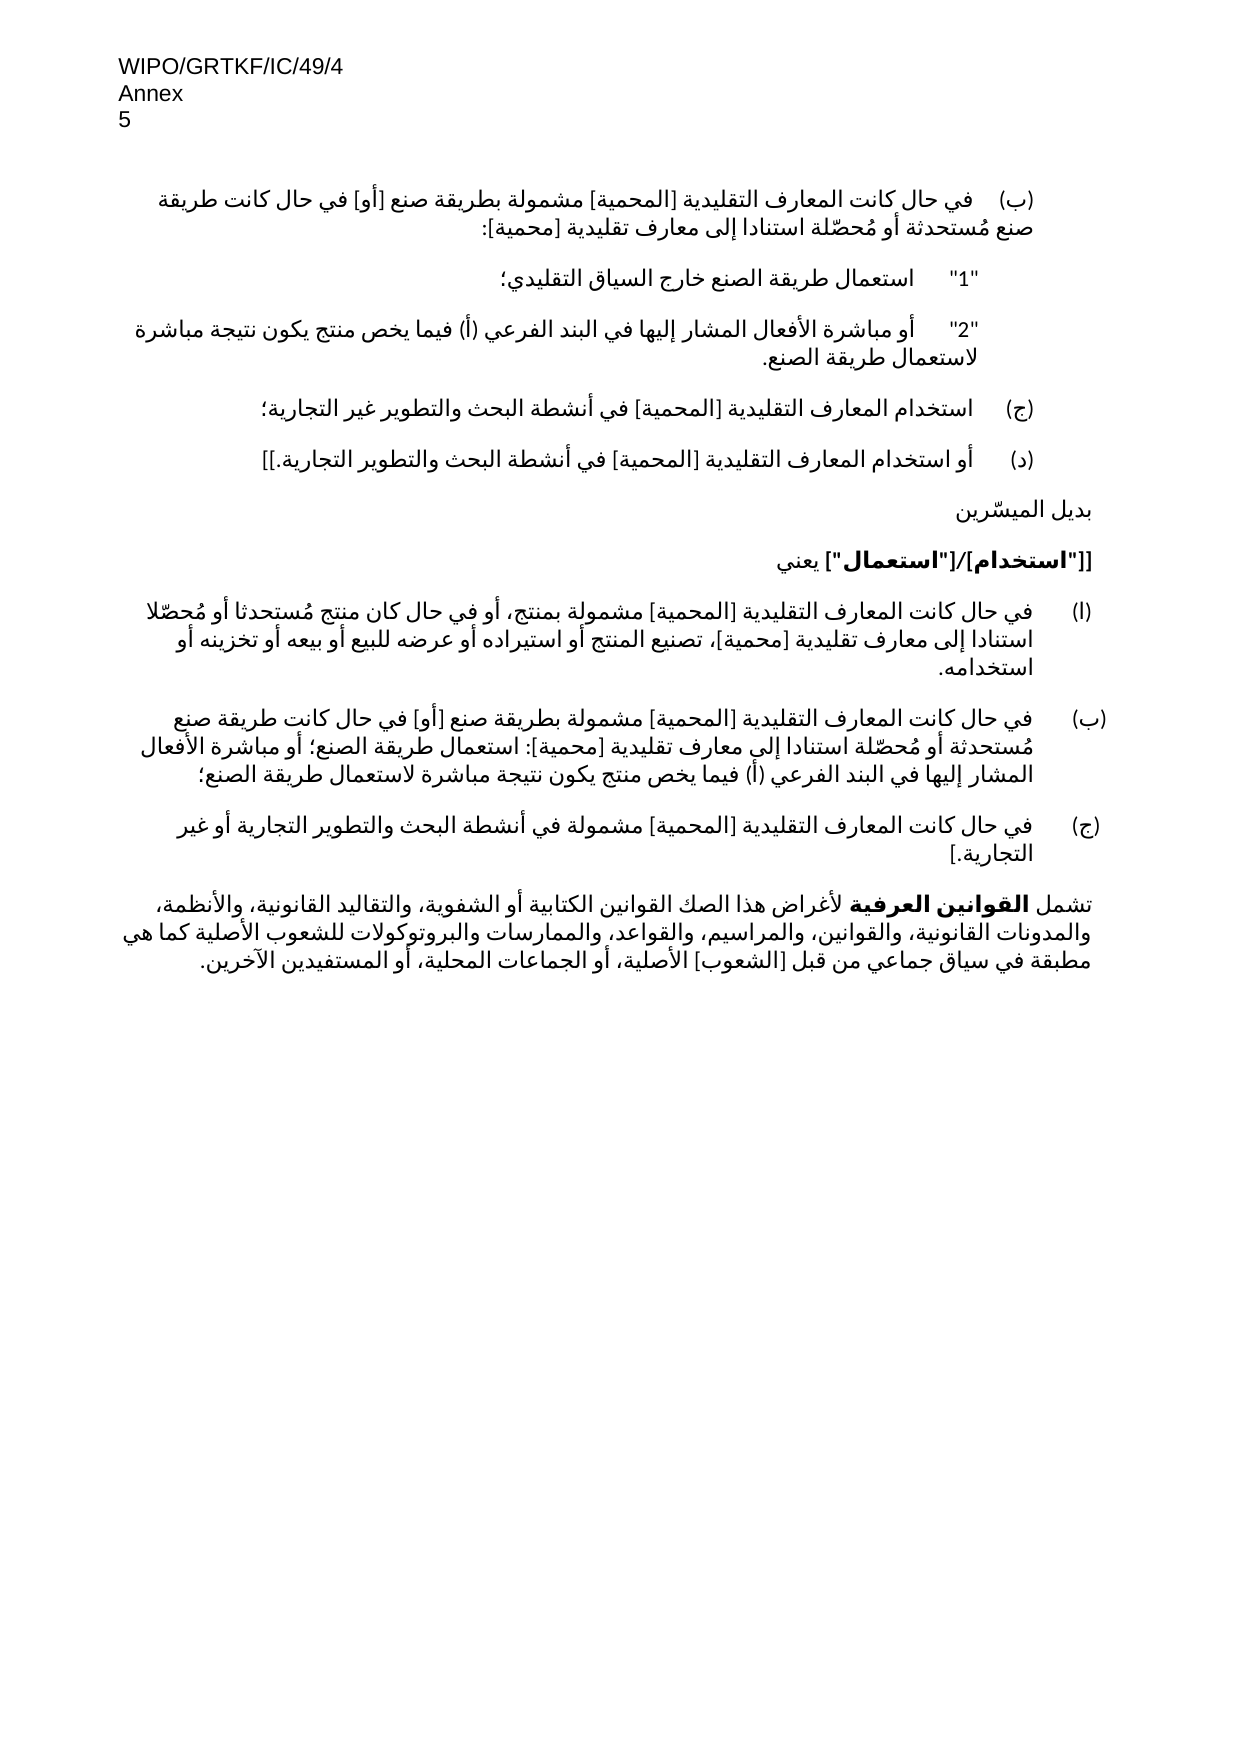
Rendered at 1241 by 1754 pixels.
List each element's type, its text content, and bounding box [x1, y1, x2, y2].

text (ج) استخدام المعارف التقليدية [المحمية] في أنشطة البحث والتطوير غير التجارية؛ [118, 394, 1034, 422]
text بديل الميسّرين [118, 496, 1092, 524]
list في حال كانت المعارف التقليدية [المحمية] مشمولة بطريقة صنع [أو] في حال كانت طريقة صنع مُستحدثة أو مُحصّلة استنادا إلى معارف تقليدية [محمية]: استعمال طريقة الصنع؛ أو مباشرة الأفعال المشار إليها في البند الفرعي (أ) فيما يخص منتج يكون نتيجة مباشرة لاستعمال طريقة الصنع؛ [118, 704, 1071, 788]
list في حال كانت المعارف التقليدية [المحمية] مشمولة في أنشطة البحث والتطوير التجارية أو غير التجارية.] [118, 811, 1071, 867]
list في حال كانت المعارف التقليدية [المحمية] مشمولة بمنتج، أو في حال كان منتج مُستحدثا أو مُحصّلا استنادا إلى معارف تقليدية [محمية]، تصنيع المنتج أو استيراده أو عرضه للبيع أو بيعه أو تخزينه أو استخدامه. [118, 597, 1071, 682]
text "1" استعمال طريقة الصنع خارج السياق التقليدي؛ [118, 264, 978, 292]
text (ب) في حال كانت المعارف التقليدية [المحمية] مشمولة بطريقة صنع [أو] في حال كانت طريقة صنع مُستحدثة أو مُحصّلة استنادا إلى معارف تقليدية [محمية]: [118, 185, 1034, 241]
text تشمل القوانين العرفية لأغراض هذا الصك القوانين الكتابية أو الشفوية، والتقاليد القانونية، والأنظمة، والمدونات القانونية، والقوانين، والمراسيم، والقواعد، والممارسات والبروتوكولات للشعوب الأصلية كما هي مطبقة في سياق جماعي من قبل [الشعوب] الأصلية، أو الجماعات المحلية، أو المستفيدين الآخرين. [118, 890, 1092, 974]
text "2" أو مباشرة الأفعال المشار إليها في البند الفرعي (أ) فيما يخص منتج يكون نتيجة مباشرة لاستعمال طريقة الصنع. [118, 315, 978, 371]
text (د) أو استخدام المعارف التقليدية [المحمية] في أنشطة البحث والتطوير التجارية.]] [118, 445, 1034, 473]
text [["استخدام]/["استعمال"] يعني [118, 547, 1092, 574]
